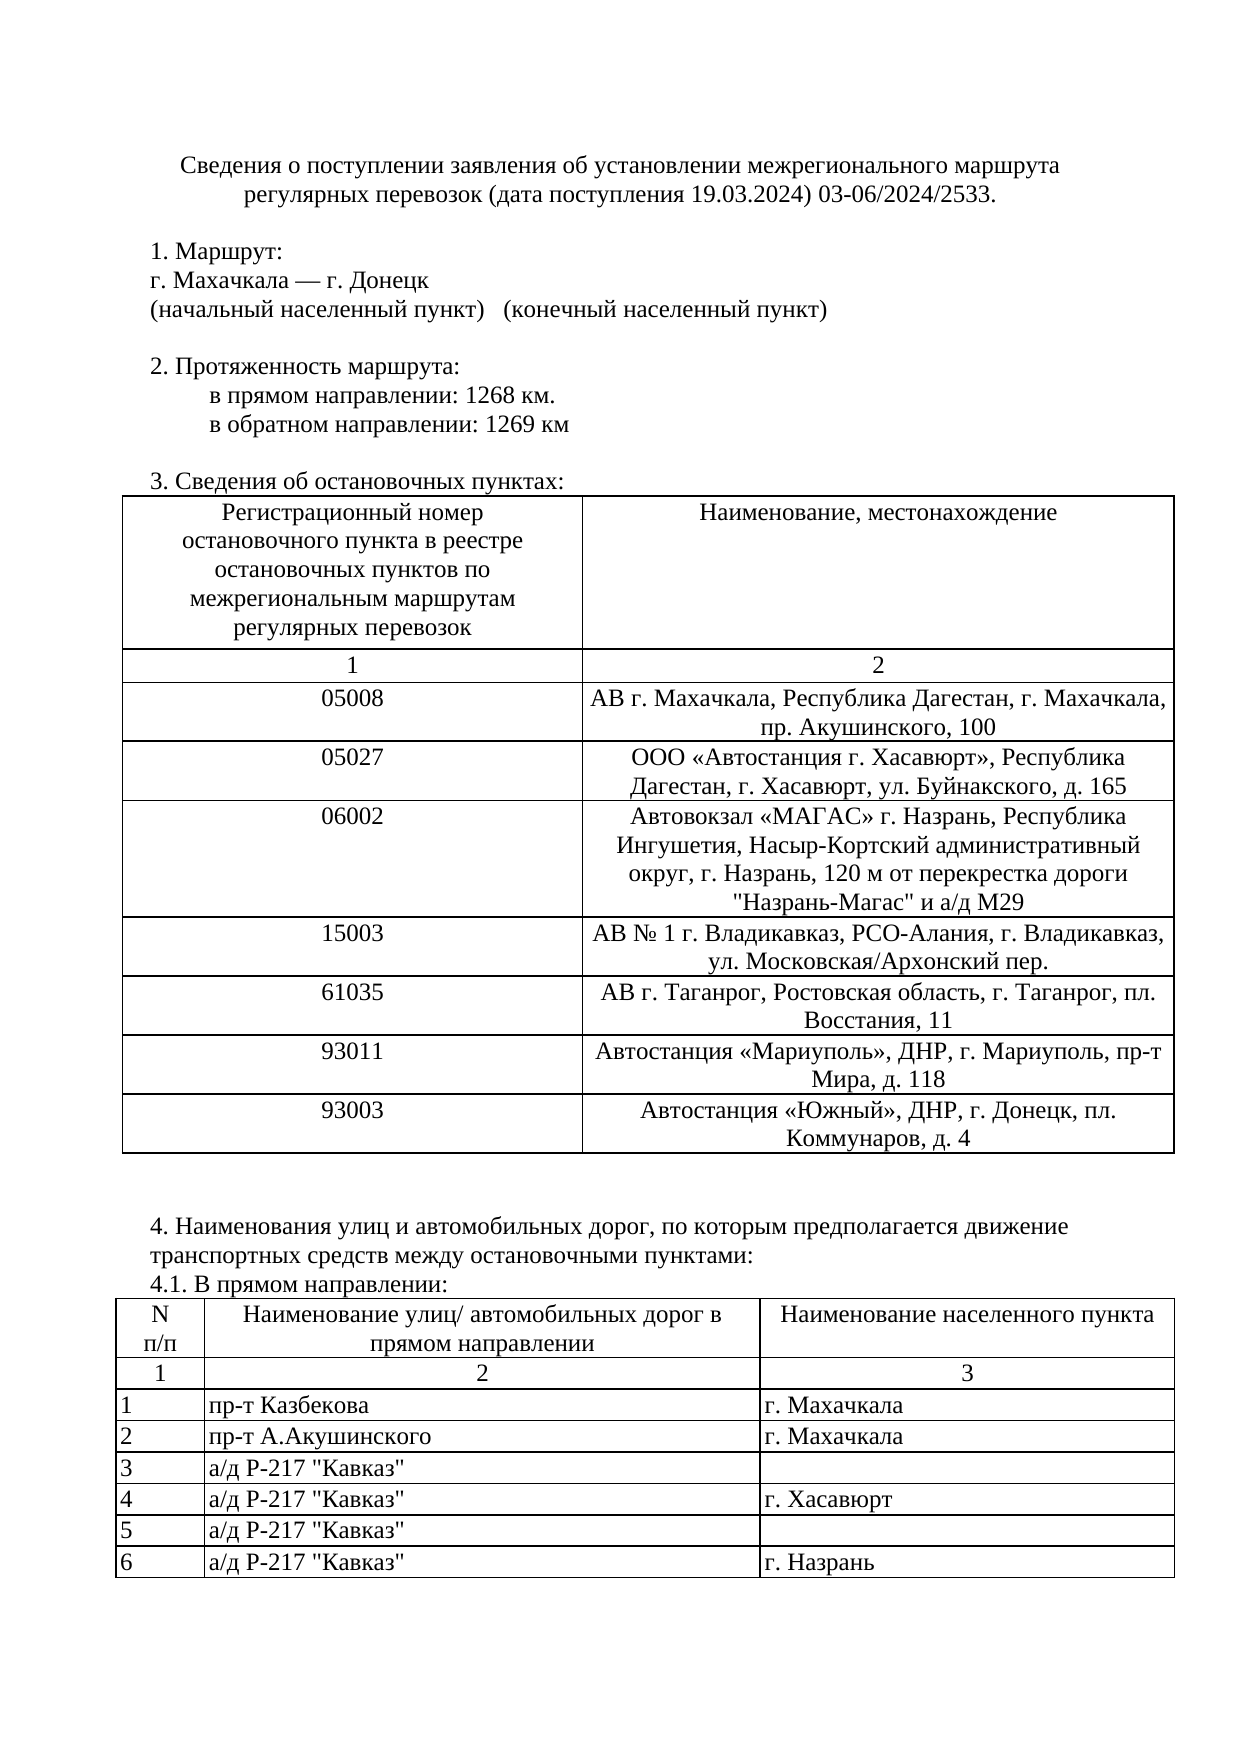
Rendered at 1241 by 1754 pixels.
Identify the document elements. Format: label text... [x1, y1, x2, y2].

table_cell 93003 [123, 1095, 582, 1152]
text в обратном направлении: 1269 км [150, 409, 1090, 437]
table_cell Автостанция «Южный», ДНР, г. Донецк, пл. Коммунаров, д. 4 [583, 1095, 1173, 1152]
table_cell 2 [583, 650, 1173, 681]
table_cell 6 [117, 1547, 204, 1577]
text г. Махачкала — г. Донецк [150, 265, 1090, 294]
table_cell г. Махачкала [761, 1421, 1174, 1451]
table_cell [761, 1453, 1174, 1482]
table_cell а/д Р-217 "Кавказ" [205, 1453, 759, 1482]
table_header N п/п [117, 1299, 204, 1357]
table_header Наименование, местонахождение [583, 497, 1173, 648]
table_cell 06002 [123, 801, 582, 916]
text (начальный населенный пункт) (конечный населенный пункт) [150, 294, 1090, 322]
text 2. Протяженность маршрута: [150, 351, 1090, 380]
text 4.1. В прямом направлении: [150, 1269, 1090, 1298]
table_cell 1 [123, 650, 582, 681]
table_cell 05008 [123, 683, 582, 740]
table_cell 2 [117, 1421, 204, 1451]
table_header Наименование населенного пункта [761, 1299, 1174, 1357]
table_cell 61035 [123, 977, 582, 1034]
table_cell 05027 [123, 742, 582, 799]
table_cell а/д Р-217 "Кавказ" [205, 1547, 759, 1577]
table_cell пр-т А.Акушинского [205, 1421, 759, 1451]
table_cell а/д Р-217 "Кавказ" [205, 1516, 759, 1545]
table_cell 1 [117, 1358, 204, 1388]
table_cell 1 [117, 1390, 204, 1419]
table_cell 5 [117, 1516, 204, 1545]
table_cell 15003 [123, 918, 582, 975]
table_cell 3 [117, 1453, 204, 1482]
table_header Регистрационный номер остановочного пункта в реестре остановочных пунктов по межрегиональным маршрутам регулярных перевозок [123, 497, 582, 648]
table_cell пр-т Казбекова [205, 1390, 759, 1419]
text Сведения о поступлении заявления об установлении межрегионального маршрута регулярных перевозок (дата поступления 19.03.2024) 03-06/2024/2533. [150, 150, 1090, 207]
table_cell 3 [761, 1358, 1174, 1388]
table_cell АВ г. Таганрог, Ростовская область, г. Таганрог, пл. Восстания, 11 [583, 977, 1173, 1034]
table_cell АВ г. Махачкала, Республика Дагестан, г. Махачкала, пр. Акушинского, 100 [583, 683, 1173, 740]
text 3. Сведения об остановочных пунктах: [150, 466, 1090, 495]
table_cell г. Хасавюрт [761, 1484, 1174, 1514]
text 4. Наименования улиц и автомобильных дорог, по которым предполагается движение транспортных средств между остановочными пунктами: [150, 1211, 1090, 1269]
table_cell Автостанция «Мариуполь», ДНР, г. Мариуполь, пр-т Мира, д. 118 [583, 1036, 1173, 1093]
table_cell г. Назрань [761, 1547, 1174, 1577]
table_cell АВ № 1 г. Владикавказ, РСО-Алания, г. Владикавказ, ул. Московская/Архонский пер. [583, 918, 1173, 975]
table_cell 93011 [123, 1036, 582, 1093]
table_cell 2 [205, 1358, 759, 1388]
table_cell а/д Р-217 "Кавказ" [205, 1484, 759, 1514]
table_cell [761, 1516, 1174, 1545]
table_cell 4 [117, 1484, 204, 1514]
table_cell ООО «Автостанция г. Хасавюрт», Республика Дагестан, г. Хасавюрт, ул. Буйнакского, д. 165 [583, 742, 1173, 799]
text в прямом направлении: 1268 км. [150, 380, 1090, 409]
table_cell г. Махачкала [761, 1390, 1174, 1419]
text 1. Маршрут: [150, 236, 1090, 265]
table_header Наименование улиц/ автомобильных дорог в прямом направлении [205, 1299, 759, 1357]
table_cell Автовокзал «МАГАС» г. Назрань, Республика Ингушетия, Насыр-Кортский административный округ, г. Назрань, 120 м от перекрестка дороги "Назрань-Магас" и а/д М29 [583, 801, 1173, 916]
